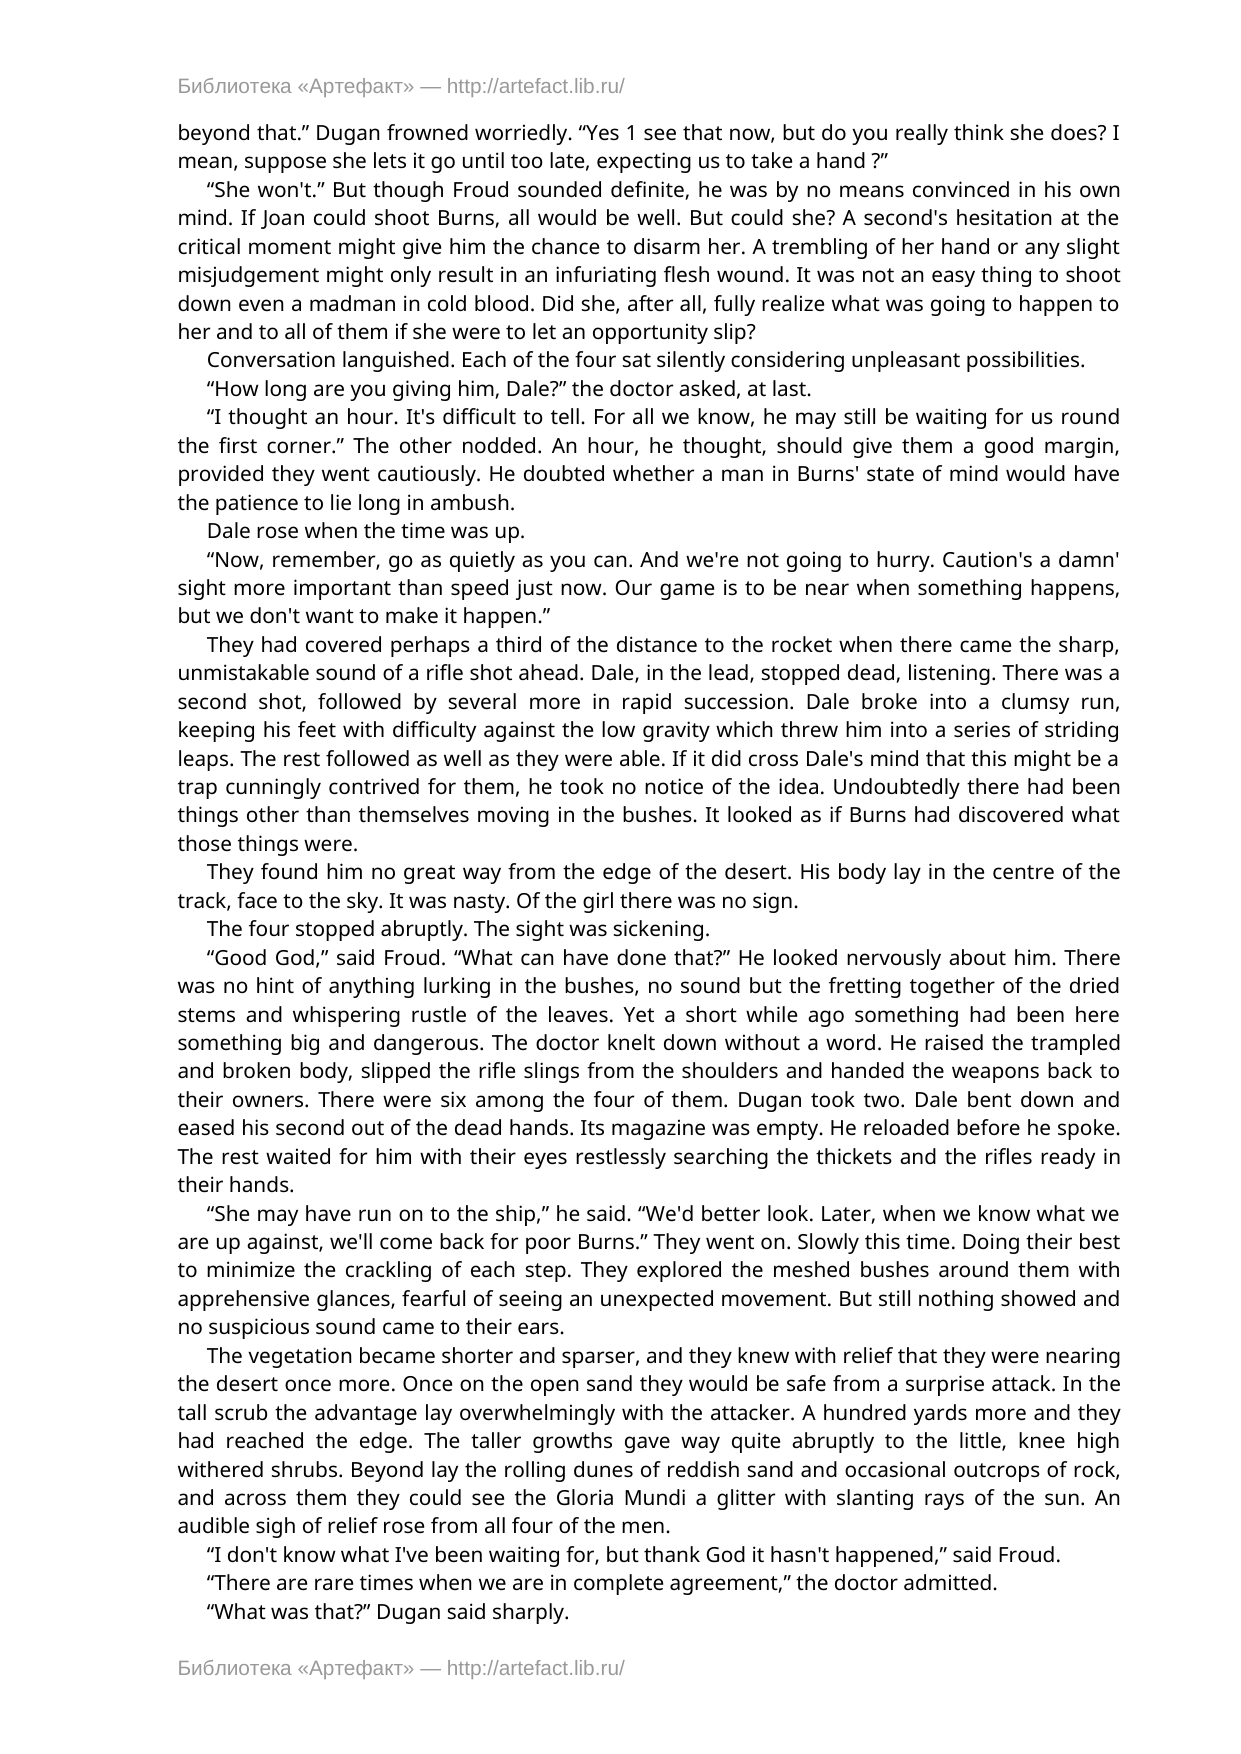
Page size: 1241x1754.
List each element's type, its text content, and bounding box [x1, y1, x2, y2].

text Conversation languished. Each of the four sat silently considering unpleasant possibilities. [177, 346, 1122, 374]
text “I thought an hour. It's difficult to tell. For all we know, he may still be waiting for us round the first corner.” The other nodded. An hour, he thought, should give them a good margin, provided they went cautiously. He doubted whether a man in Burns' state of mind would have the patience to lie long in ambush. [177, 402, 1122, 516]
text “What was that?” Dugan said sharply. [177, 1597, 1122, 1625]
text “She may have run on to the ship,” he said. “We'd better look. Later, when we know what we are up against, we'll come back for poor Burns.” They went on. Slowly this time. Doing their best to minimize the crackling of each step. They explored the meshed bushes around them with apprehensive glances, fearful of seeing an unexpected movement. But still nothing showed and no suspicious sound came to their ears. [177, 1199, 1122, 1341]
text Dale rose when the time was up. [177, 516, 1122, 545]
text They found him no great way from the edge of the desert. His body lay in the centre of the track, face to the sky. It was nasty. Of the girl there was no sign. [177, 857, 1122, 914]
text “How long are you giving him, Dale?” the doctor asked, at last. [177, 374, 1122, 402]
text They had covered perhaps a third of the distance to the rocket when there came the sharp, unmistakable sound of a rifle shot ahead. Dale, in the lead, stopped dead, listening. There was a second shot, followed by several more in rapid succession. Dale broke into a clumsy run, keeping his feet with difficulty against the low gravity which threw him into a series of striding leaps. The rest followed as well as they were able. If it did cross Dale's mind that this might be a trap cunningly contrived for them, he took no notice of the idea. Undoubtedly there had been things other than themselves moving in the bushes. It looked as if Burns had discovered what those things were. [177, 630, 1122, 857]
text “Now, remember, go as quietly as you can. And we're not going to hurry. Caution's a damn' sight more important than speed just now. Our game is to be near when something happens, but we don't want to make it happen.” [177, 545, 1122, 630]
text The four stopped abruptly. The sight was sickening. [177, 914, 1122, 943]
text The vegetation became shorter and sparser, and they knew with relief that they were nearing the desert once more. Once on the open sand they would be safe from a surprise attack. In the tall scrub the advantage lay overwhelmingly with the attacker. A hundred yards more and they had reached the edge. The taller growths gave way quite abruptly to the little, knee high withered shrubs. Beyond lay the rolling dunes of reddish sand and occasional outcrops of rock, and across them they could see the Gloria Mundi a glitter with slanting rays of the sun. An audible sigh of relief rose from all four of the men. [177, 1341, 1122, 1540]
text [177, 118, 1122, 175]
text “Good God,” said Froud. “What can have done that?” He looked nervously about him. There was no hint of anything lurking in the bushes, no sound but the fretting together of the dried stems and whispering rustle of the leaves. Yet a short while ago something had been here something big and dangerous. The doctor knelt down without a word. He raised the trampled and broken body, slipped the rifle slings from the shoulders and handed the weapons back to their owners. There were six among the four of them. Dugan took two. Dale bent down and eased his second out of the dead hands. Its magazine was empty. He reloaded before he spoke. The rest waited for him with their eyes restlessly searching the thickets and the rifles ready in their hands. [177, 943, 1122, 1199]
text “She won't.” But though Froud sounded definite, he was by no means convinced in his own mind. If Joan could shoot Burns, all would be well. But could she? A second's hesitation at the critical moment might give him the chance to disarm her. A trembling of her hand or any slight misjudgement might only result in an infuriating flesh wound. It was not an easy thing to shoot down even a madman in cold blood. Did she, after all, fully realize what was going to happen to her and to all of them if she were to let an opportunity slip? [177, 175, 1122, 346]
text “There are rare times when we are in complete agreement,” the doctor admitted. [177, 1568, 1122, 1597]
text “I don't know what I've been waiting for, but thank God it hasn't happened,” said Froud. [177, 1540, 1122, 1568]
